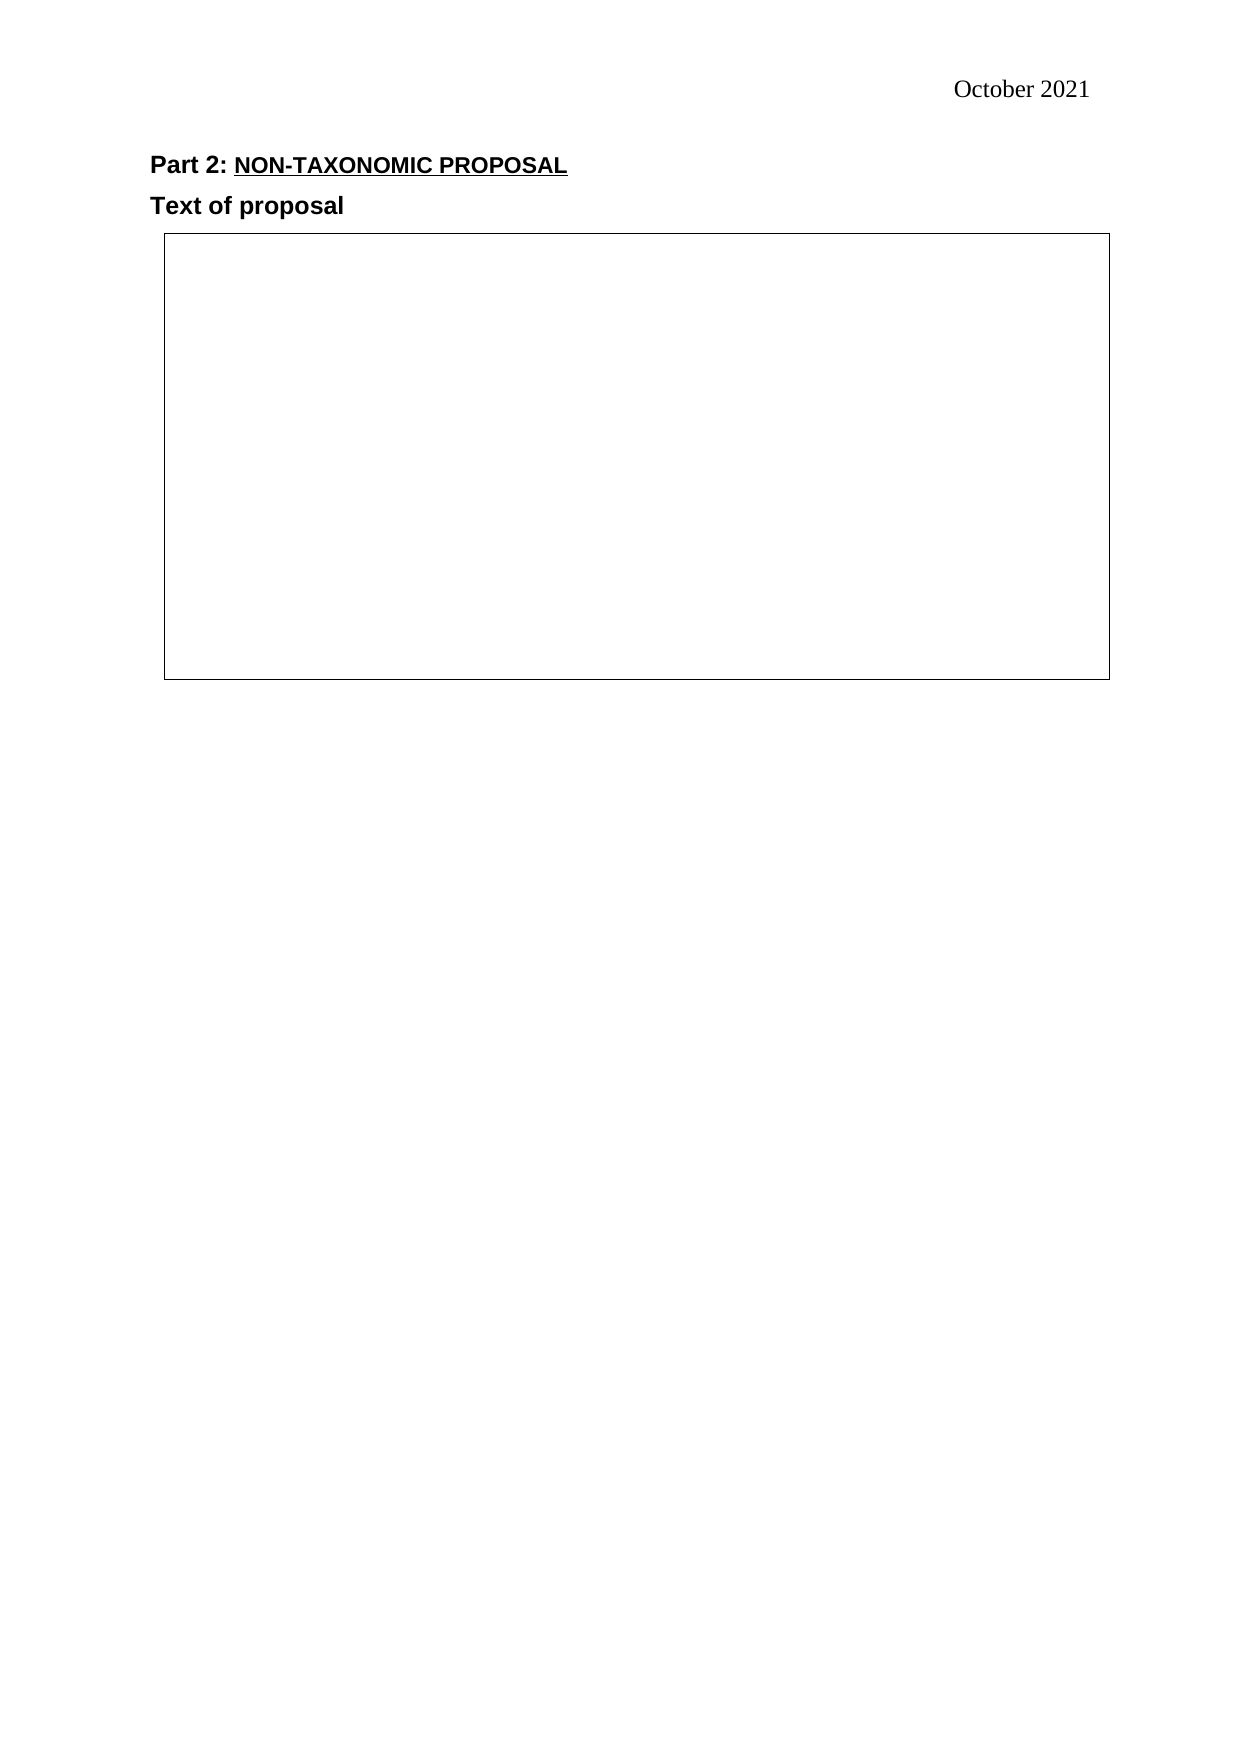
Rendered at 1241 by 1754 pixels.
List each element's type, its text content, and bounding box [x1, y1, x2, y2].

text Text of proposal [150, 191, 1090, 220]
table_header [165, 234, 1109, 679]
text Part 2: NON-TAXONOMIC PROPOSAL [150, 150, 1090, 179]
